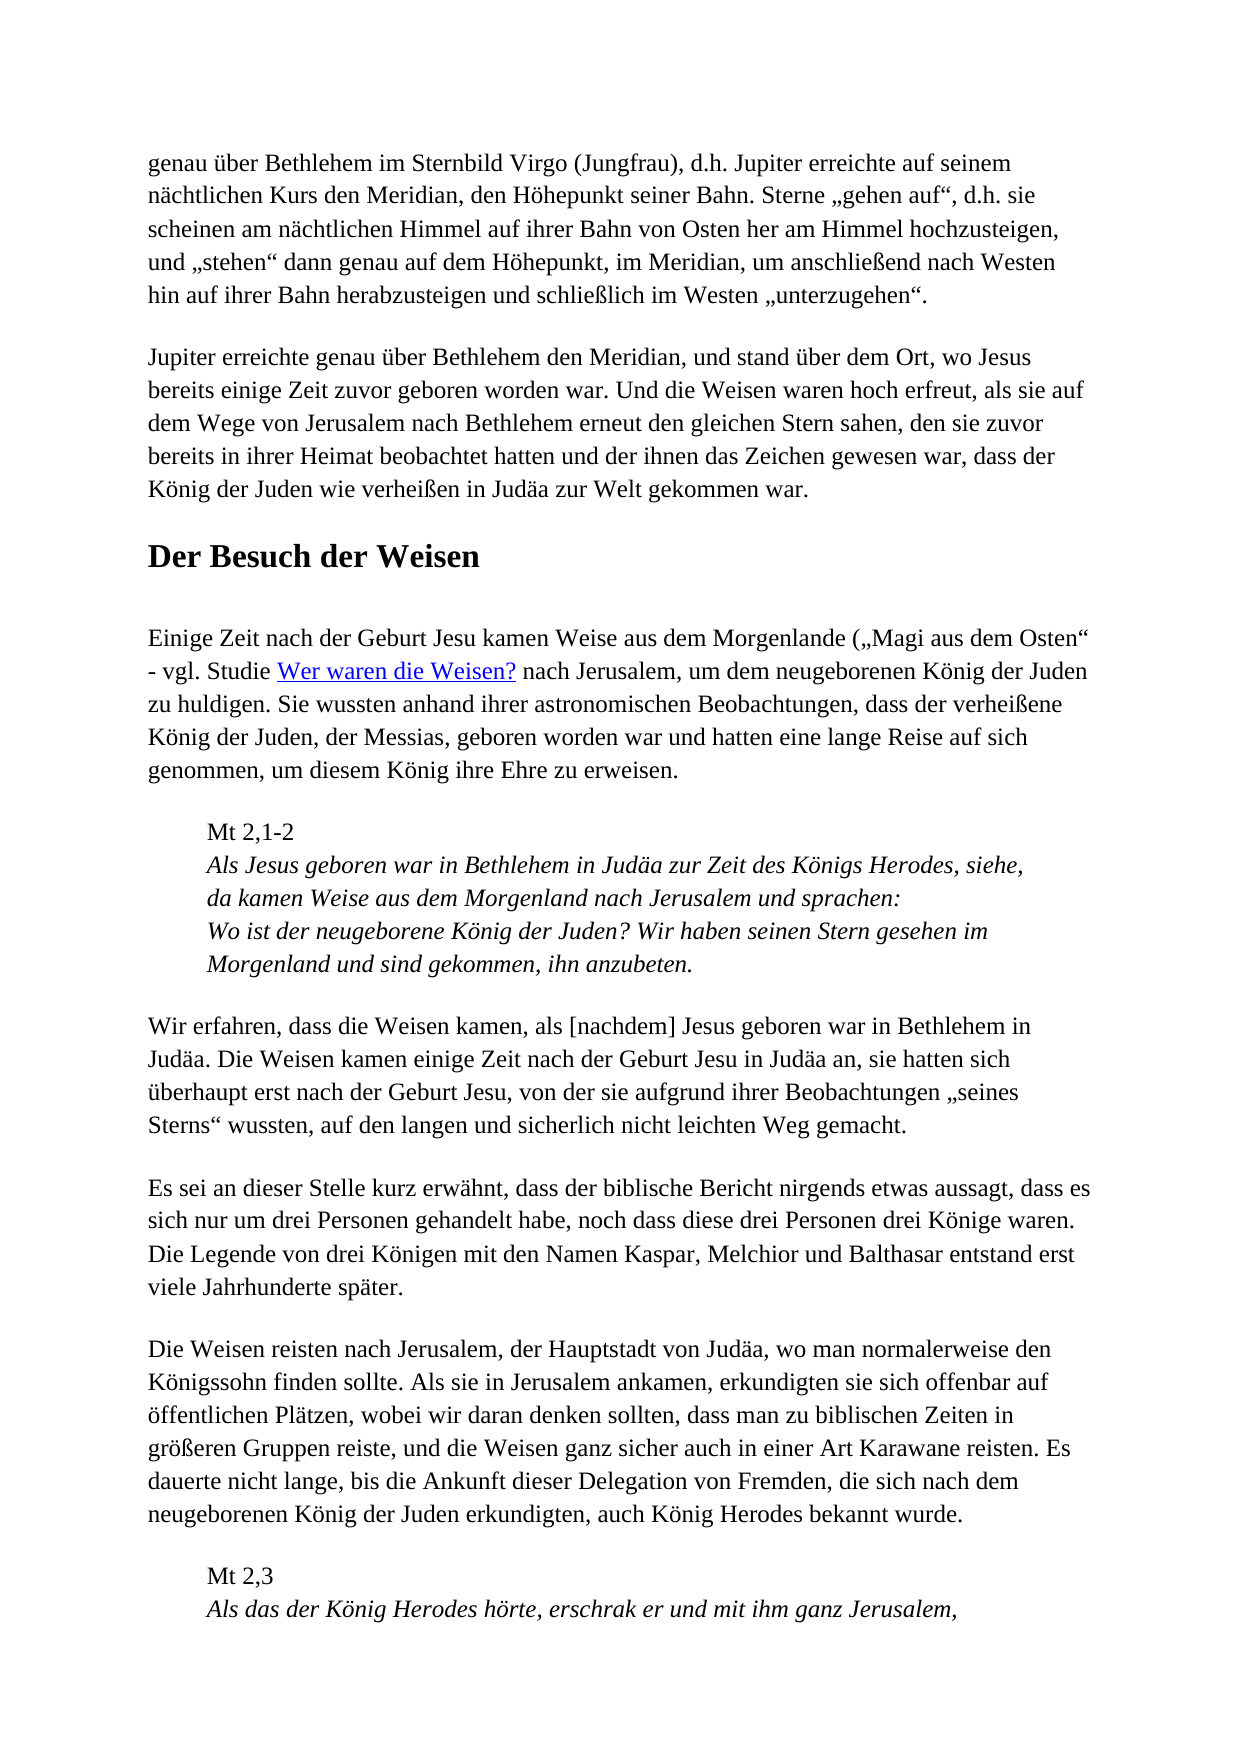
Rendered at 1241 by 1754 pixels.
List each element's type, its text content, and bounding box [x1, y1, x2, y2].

text Es sei an dieser Stelle kurz erwähnt, dass der biblische Bericht nirgends etwas aussagt, dass es sich nur um drei Personen gehandelt habe, noch dass diese drei Personen drei Könige waren. Die Legende von drei Königen mit den Namen Kaspar, Melchior und Balthasar entstand erst viele Jahrhunderte später. [148, 1173, 1093, 1300]
text Mt 2,3 [207, 1561, 1033, 1590]
text Wir erfahren, dass die Weisen kamen, als [nachdem] Jesus geboren war in Bethlehem in Judäa. Die Weisen kamen einige Zeit nach der Geburt Jesu in Judäa an, sie hatten sich überhaupt erst nach der Geburt Jesu, von der sie aufgrund ihrer Beobachtungen „seines Sterns“ wussten, auf den langen und sicherlich nicht leichten Weg gemacht. [148, 1011, 1093, 1139]
text Als Jesus geboren war in Bethlehem in Judäa zur Zeit des Königs Herodes, siehe, da kamen Weise aus dem Morgenland nach Jerusalem und sprachen: Wo ist der neugeborene König der Juden? Wir haben seinen Stern gesehen im Morgenland und sind gekommen, ihn anzubeten. [207, 850, 1033, 978]
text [148, 148, 1093, 308]
subtitle Der Besuch der Weisen [148, 536, 1093, 574]
text Jupiter erreichte genau über Bethlehem den Meridian, und stand über dem Ort, wo Jesus bereits einige Zeit zuvor geboren worden war. Und die Weisen waren hoch erfreut, als sie auf dem Wege von Jerusalem nach Bethlehem erneut den gleichen Stern sahen, den sie zuvor bereits in ihrer Heimat beobachtet hatten und der ihnen das Zeichen gewesen war, dass der König der Juden wie verheißen in Judäa zur Welt gekommen war. [148, 342, 1093, 503]
text Einige Zeit nach der Geburt Jesu kamen Weise aus dem Morgenlande („Magi aus dem Osten“ - vgl. Studie Wer waren die Weisen? nach Jerusalem, um dem neugeborenen König der Juden zu huldigen. Sie wussten anhand ihrer astronomischen Beobachtungen, dass der verheißene König der Juden, der Messias, geboren worden war und hatten eine lange Reise auf sich genommen, um diesem König ihre Ehre zu erweisen. [148, 623, 1093, 784]
text Als das der König Herodes hörte, erschrak er und mit ihm ganz Jerusalem, [207, 1594, 1033, 1623]
text Die Weisen reisten nach Jerusalem, der Hauptstadt von Judäa, wo man normalerweise den Königssohn finden sollte. Als sie in Jerusalem ankamen, erkundigten sie sich offenbar auf öffentlichen Plätzen, wobei wir daran denken sollten, dass man zu biblischen Zeiten in größeren Gruppen reiste, und die Weisen ganz sicher auch in einer Art Karawane reisten. Es dauerte nicht lange, bis die Ankunft dieser Delegation von Fremden, die sich nach dem neugeborenen König der Juden erkundigten, auch König Herodes bekannt wurde. [148, 1334, 1093, 1528]
text Mt 2,1-2 [207, 817, 1033, 846]
